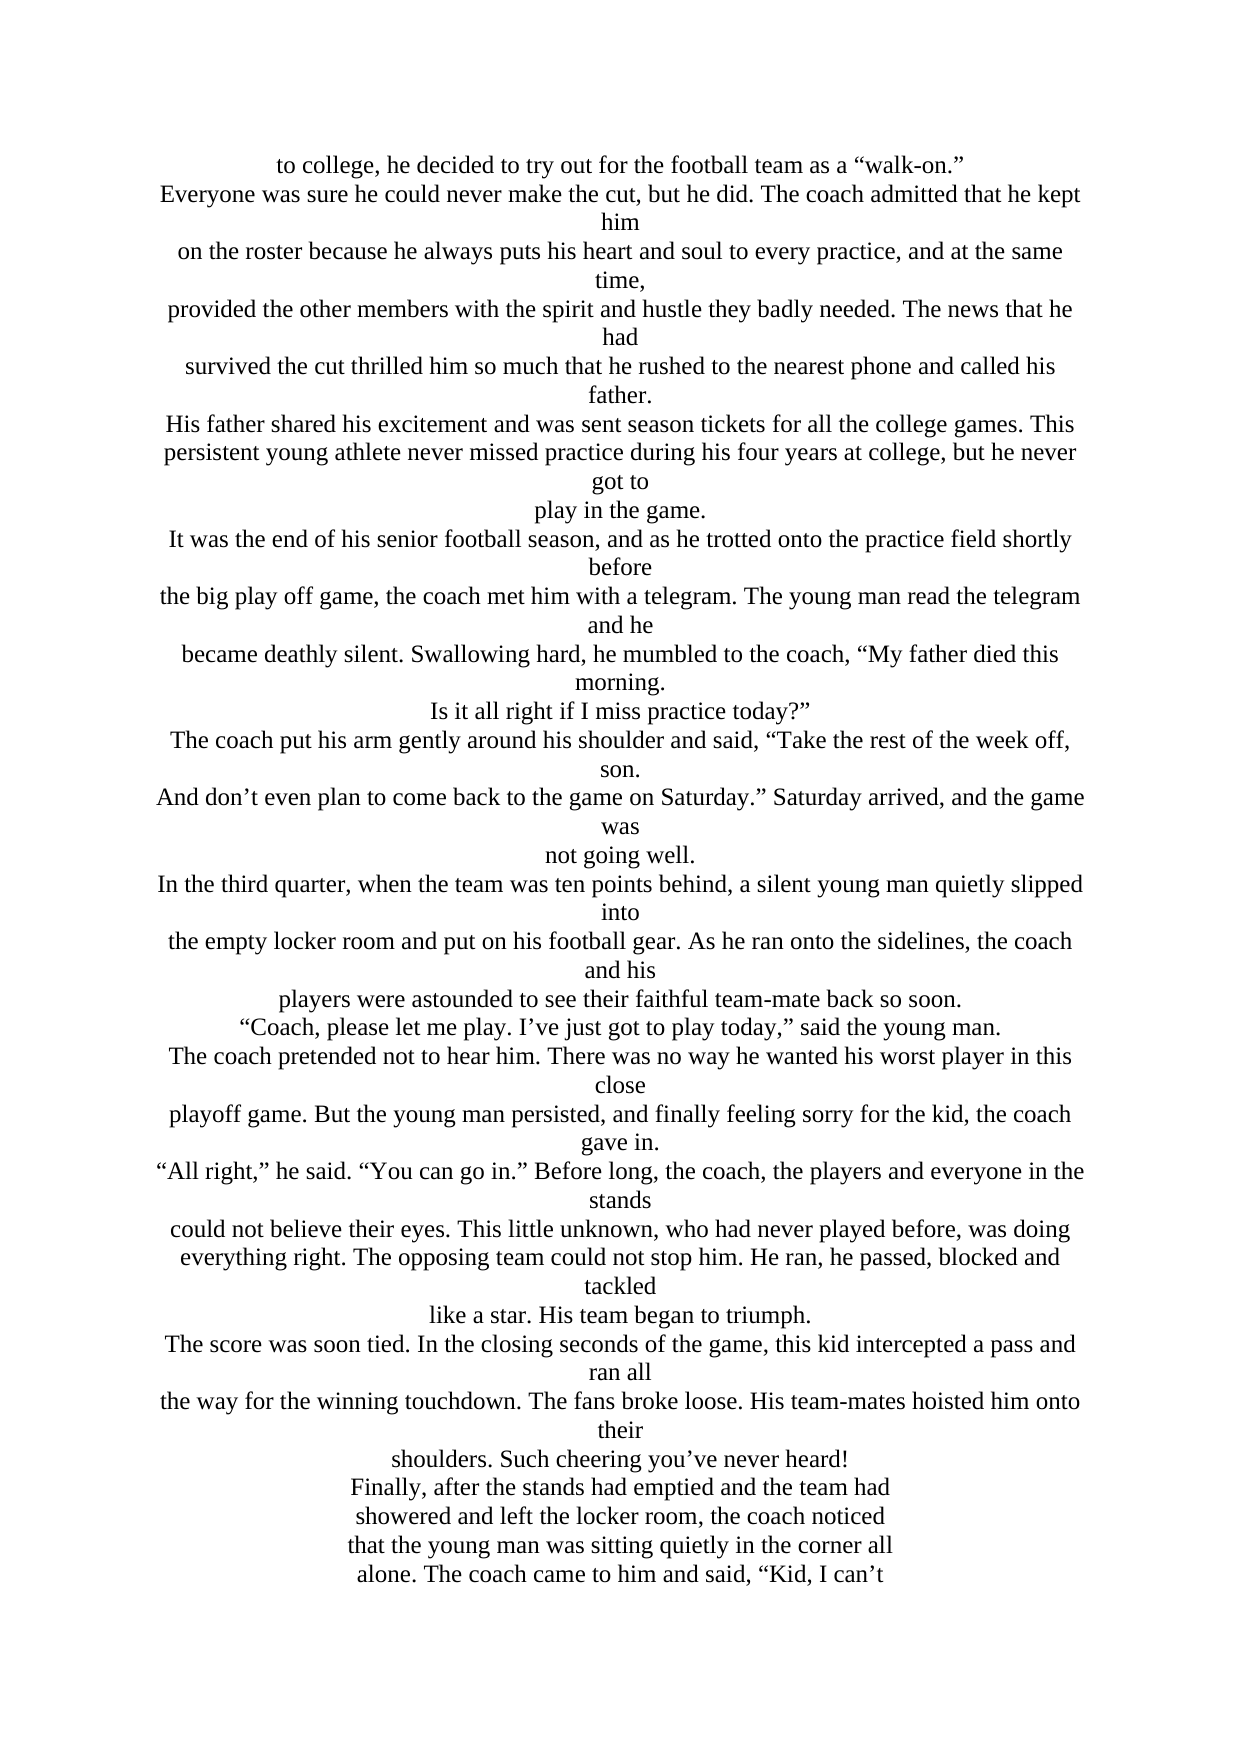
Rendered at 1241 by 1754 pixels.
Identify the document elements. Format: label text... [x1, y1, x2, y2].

text Everyone was sure he could never make the cut, but he did. The coach admitted that he kept him [150, 179, 1090, 236]
text the big play off game, the coach met him with a telegram. The young man read the telegram and he [150, 581, 1090, 639]
text became deathly silent. Swallowing hard, he mumbled to the coach, “My father died this morning. [150, 639, 1090, 696]
text His father shared his excitement and was sent season tickets for all the college games. This [150, 409, 1090, 437]
text showered and left the locker room, the coach noticed [150, 1501, 1090, 1530]
text alone. The coach came to him and said, “Kid, I can’t [150, 1559, 1090, 1587]
text not going well. [150, 840, 1090, 869]
text persistent young athlete never missed practice during his four years at college, but he never got to [150, 437, 1090, 495]
text “All right,” he said. “You can go in.” Before long, the coach, the players and everyone in the stands [150, 1156, 1090, 1214]
text could not believe their eyes. This little unknown, who had never played before, was doing [150, 1214, 1090, 1242]
text play in the game. [150, 495, 1090, 524]
text playoff game. But the young man persisted, and finally feeling sorry for the kid, the coach gave in. [150, 1099, 1090, 1156]
text to college, he decided to try out for the football team as a “walk-on.” [150, 150, 1090, 179]
text on the roster because he always puts his heart and soul to every practice, and at the same time, [150, 236, 1090, 294]
text The score was soon tied. In the closing seconds of the game, this kid intercepted a pass and ran all [150, 1329, 1090, 1386]
text And don’t even plan to come back to the game on Saturday.” Saturday arrived, and the game was [150, 782, 1090, 840]
text survived the cut thrilled him so much that he rushed to the nearest phone and called his father. [150, 351, 1090, 409]
text The coach pretended not to hear him. There was no way he wanted his worst player in this close [150, 1041, 1090, 1099]
text provided the other members with the spirit and hustle they badly needed. The news that he had [150, 294, 1090, 351]
text the way for the winning touchdown. The fans broke loose. His team-mates hoisted him onto their [150, 1386, 1090, 1444]
text Is it all right if I miss practice today?” [150, 696, 1090, 725]
text like a star. His team began to triumph. [150, 1300, 1090, 1329]
text In the third quarter, when the team was ten points behind, a silent young man quietly slipped into [150, 869, 1090, 926]
text that the young man was sitting quietly in the corner all [150, 1530, 1090, 1559]
text Finally, after the stands had emptied and the team had [150, 1472, 1090, 1501]
text everything right. The opposing team could not stop him. He ran, he passed, blocked and tackled [150, 1242, 1090, 1300]
text The coach put his arm gently around his shoulder and said, “Take the rest of the week off, son. [150, 725, 1090, 782]
text “Coach, please let me play. I’ve just got to play today,” said the young man. [150, 1012, 1090, 1041]
text the empty locker room and put on his football gear. As he ran onto the sidelines, the coach and his [150, 926, 1090, 984]
text players were astounded to see their faithful team-mate back so soon. [150, 984, 1090, 1012]
text shoulders. Such cheering you’ve never heard! [150, 1444, 1090, 1472]
text It was the end of his senior football season, and as he trotted onto the practice field shortly before [150, 524, 1090, 581]
